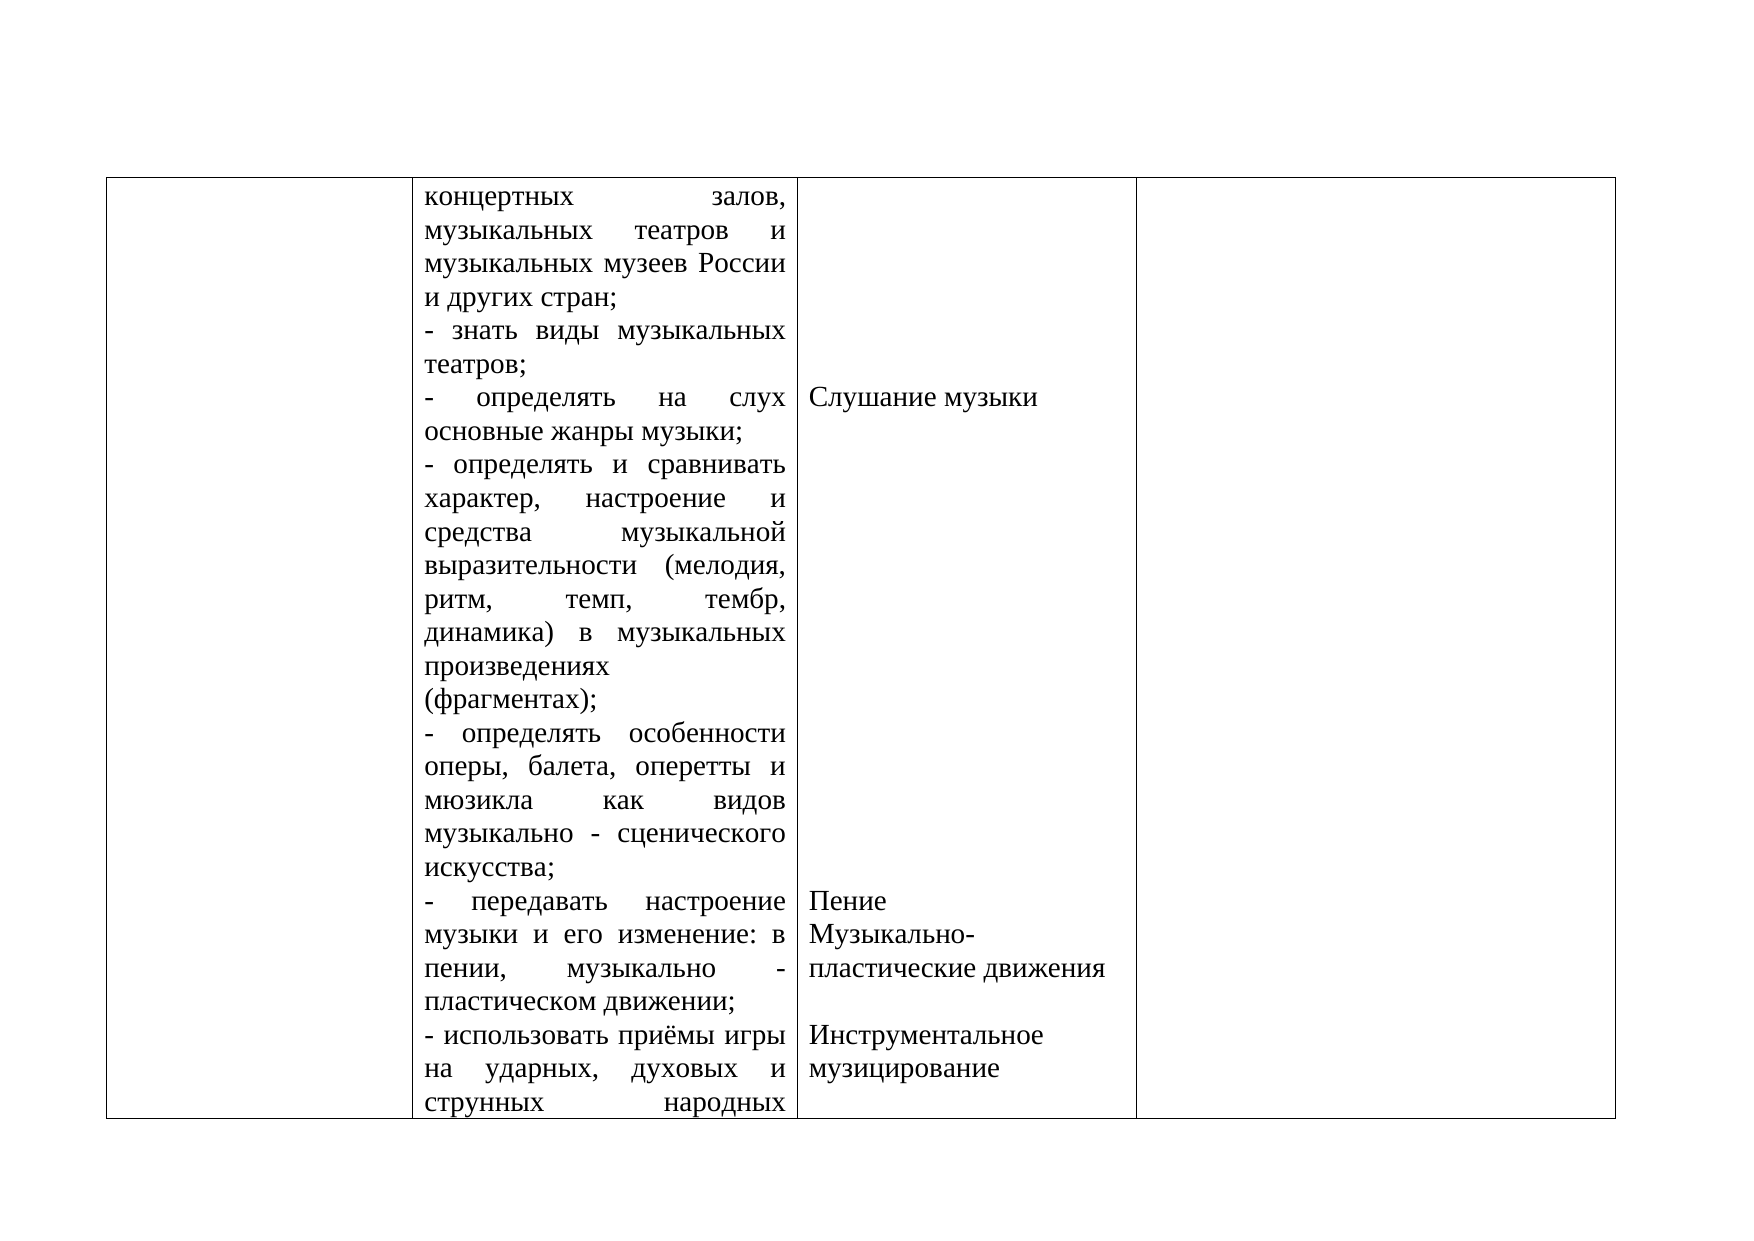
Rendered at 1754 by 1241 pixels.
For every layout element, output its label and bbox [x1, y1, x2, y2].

table_cell [107, 178, 412, 1117]
table_cell [798, 178, 1136, 1117]
table_cell [413, 178, 797, 1117]
table_cell [1137, 178, 1615, 1117]
